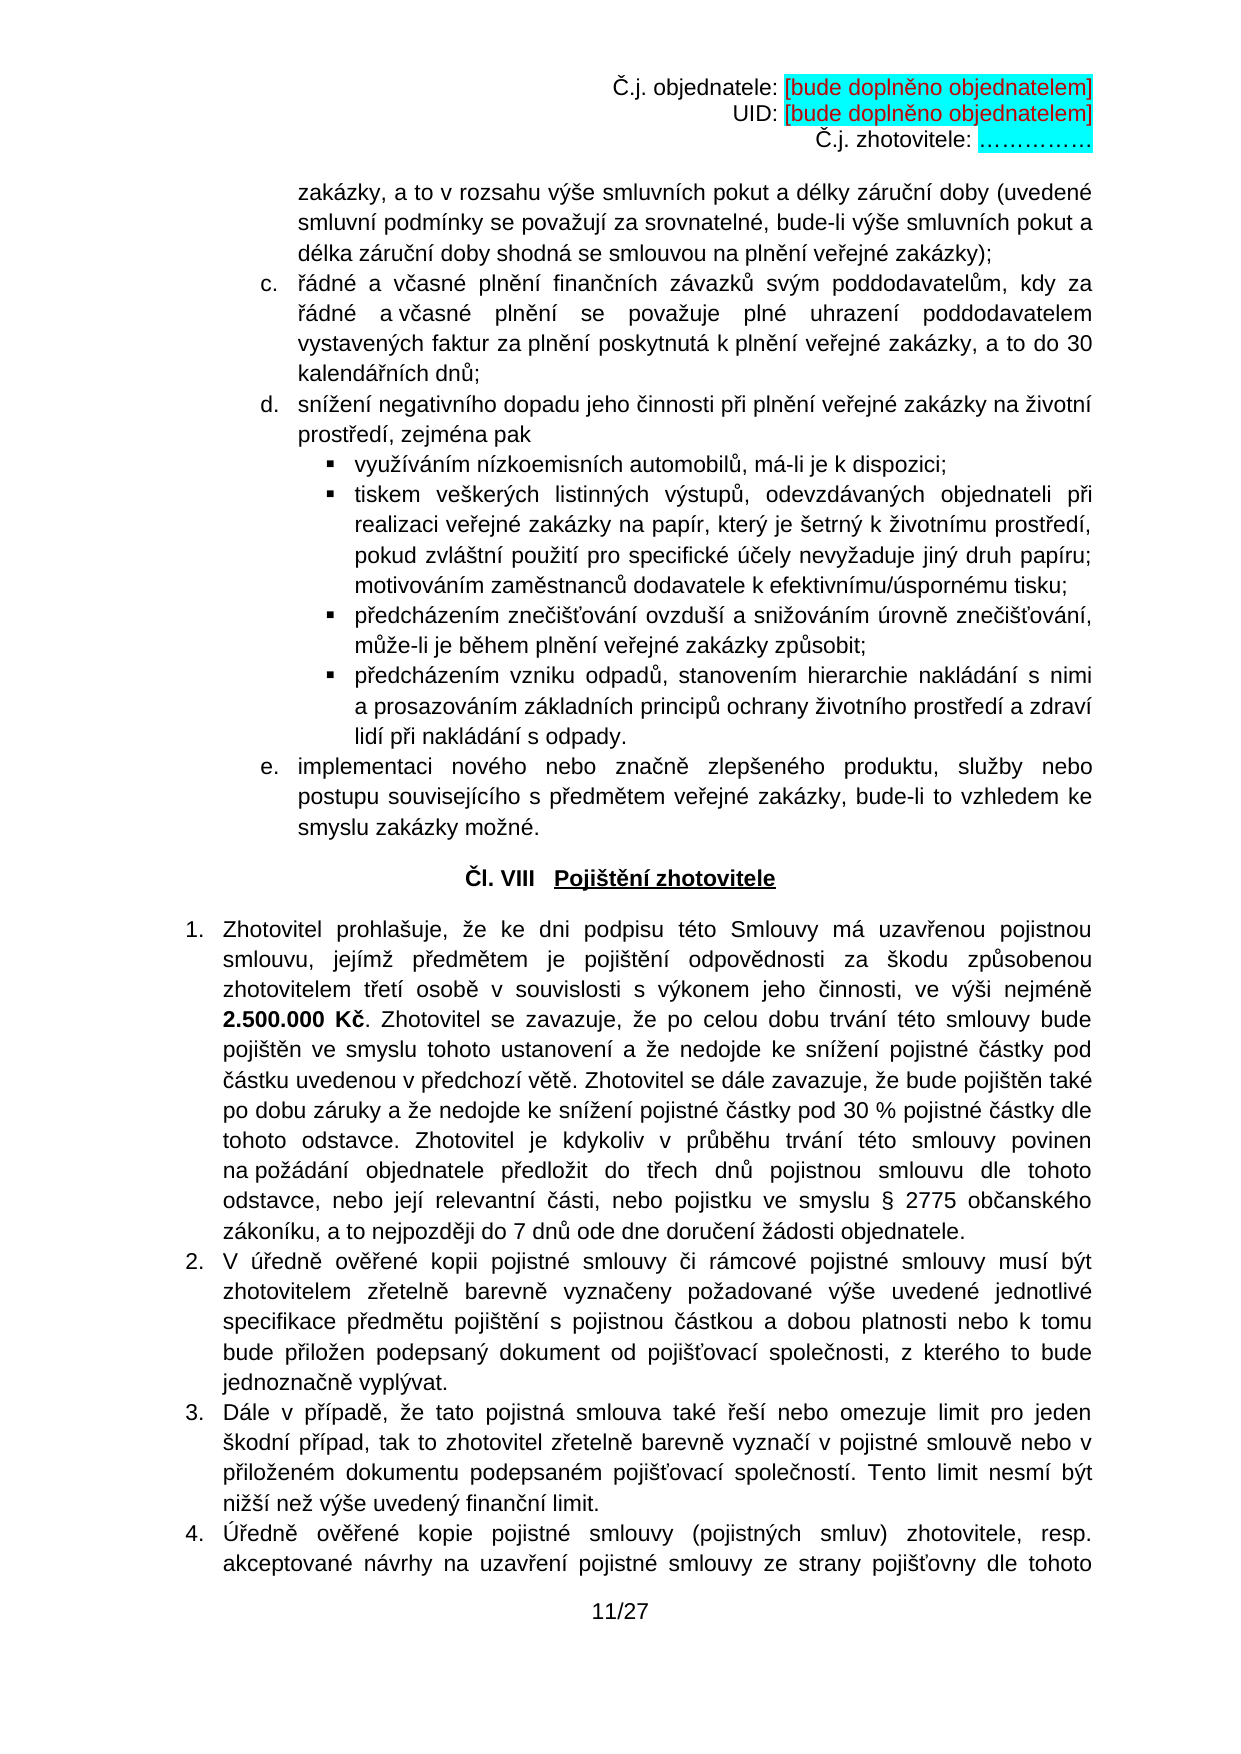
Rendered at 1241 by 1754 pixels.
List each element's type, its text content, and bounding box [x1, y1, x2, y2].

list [260, 179, 1093, 266]
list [185, 1520, 1093, 1576]
list předcházením vzniku odpadů, stanovením hierarchie nakládání s nimi a prosazováním základních principů ochrany životního prostředí a zdraví lidí při nakládání s odpady. [325, 662, 1093, 749]
list V úředně ověřené kopii pojistné smlouvy či rámcové pojistné smlouvy musí být zhotovitelem zřetelně barevně vyznačeny požadované výše uvedené jednotlivé specifikace předmětu pojištění s pojistnou částkou a dobou platnosti nebo k tomu bude přiložen podepsaný dokument od pojišťovací společnosti, z kterého to bude jednoznačně vyplývat. [185, 1248, 1093, 1395]
text Čl. VIII Pojištění zhotovitele [148, 864, 1093, 891]
list Zhotovitel prohlašuje, že ke dni podpisu této Smlouvy má uzavřenou pojistnou smlouvu, jejímž předmětem je pojištění odpovědnosti za škodu způsobenou zhotovitelem třetí osobě v souvislosti s výkonem jeho činnosti, ve výši nejméně 2.500.000 Kč. Zhotovitel se zavazuje, že po celou dobu trvání této smlouvy bude pojištěn ve smyslu tohoto ustanovení a že nedojde ke snížení pojistné částky pod částku uvedenou v předchozí větě. Zhotovitel se dále zavazuje, že bude pojištěn také po dobu záruky a že nedojde ke snížení pojistné částky pod 30 % pojistné částky dle tohoto odstavce. Zhotovitel je kdykoliv v průběhu trvání této smlouvy povinen na požádání objednatele předložit do třech dnů pojistnou smlouvu dle tohoto odstavce, nebo její relevantní části, nebo pojistku ve smyslu § 2775 občanského zákoníku, a to nejpozději do 7 dnů ode dne doručení žádosti objednatele. [185, 916, 1093, 1244]
list řádné a včasné plnění finančních závazků svým poddodavatelům, kdy za řádné a včasné plnění se považuje plné uhrazení poddodavatelem vystavených faktur za plnění poskytnutá k plnění veřejné zakázky, a to do 30 kalendářních dnů; [260, 270, 1093, 387]
list snížení negativního dopadu jeho činnosti při plnění veřejné zakázky na životní prostředí, zejména pak [260, 391, 1093, 447]
list implementaci nového nebo značně zlepšeného produktu, služby nebo postupu souvisejícího s předmětem veřejné zakázky, bude-li to vzhledem ke smyslu zakázky možné. [260, 753, 1093, 840]
list předcházením znečišťování ovzduší a snižováním úrovně znečišťování, může-li je během plnění veřejné zakázky způsobit; [325, 602, 1093, 659]
list Dále v případě, že tato pojistná smlouva také řeší nebo omezuje limit pro jeden škodní případ, tak to zhotovitel zřetelně barevně vyznačí v pojistné smlouvě nebo v přiloženém dokumentu podepsaném pojišťovací společností. Tento limit nesmí být nižší než výše uvedený finanční limit. [185, 1399, 1093, 1516]
list tiskem veškerých listinných výstupů, odevzdávaných objednateli při realizaci veřejné zakázky na papír, který je šetrný k životnímu prostředí, pokud zvláštní použití pro specifické účely nevyžaduje jiný druh papíru; motivováním zaměstnanců dodavatele k efektivnímu/úspornému tisku; [325, 481, 1093, 598]
list využíváním nízkoemisních automobilů, má-li je k dispozici; [325, 451, 1093, 477]
